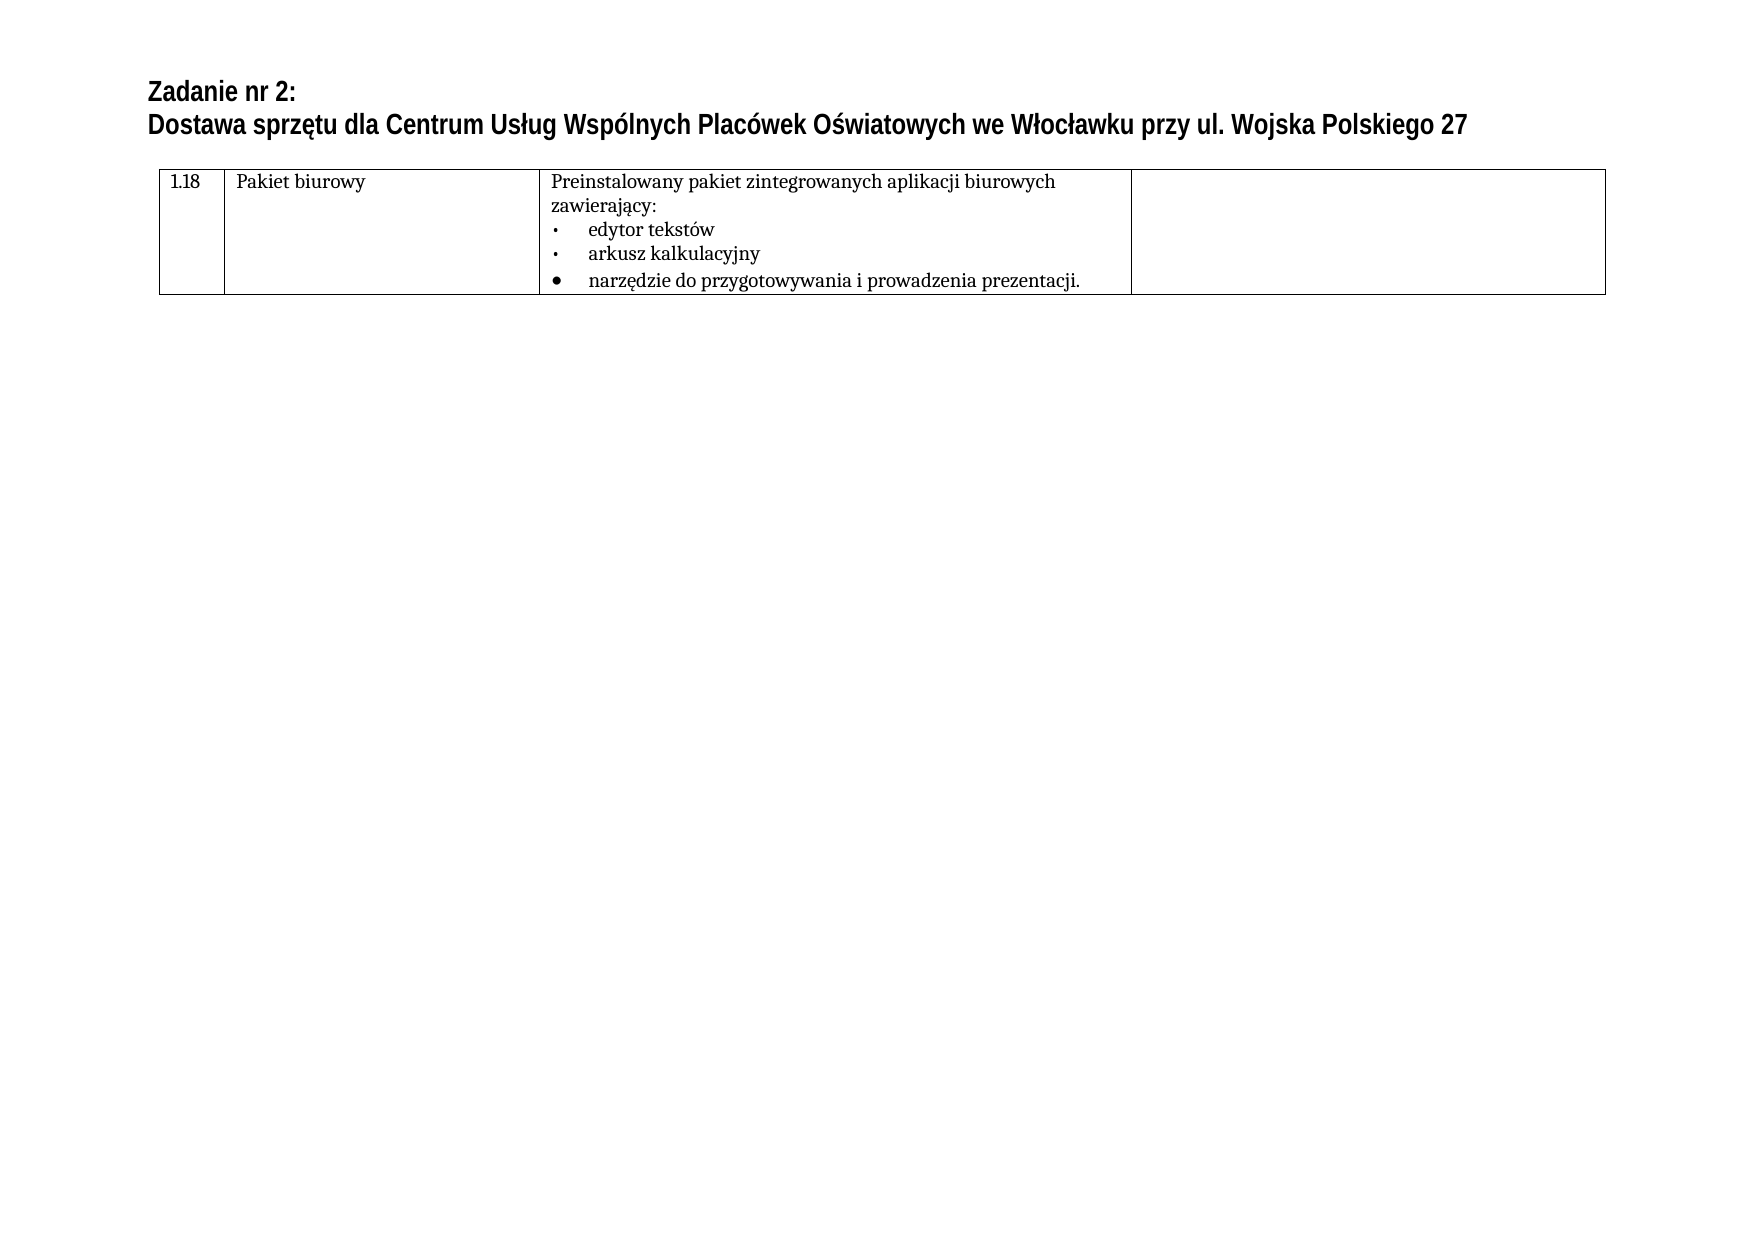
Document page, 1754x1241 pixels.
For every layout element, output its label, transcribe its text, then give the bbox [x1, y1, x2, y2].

table_cell [1132, 170, 1605, 293]
table_cell 1.18 [160, 170, 224, 293]
table_cell Preinstalowany pakiet zintegrowanych aplikacji biurowych zawierający: edytor tekstów arkusz kalkulacyjny narzędzie do przygotowywania i prowadzenia prezentacji. [540, 170, 1131, 293]
table_cell Pakiet biurowy [225, 170, 539, 293]
